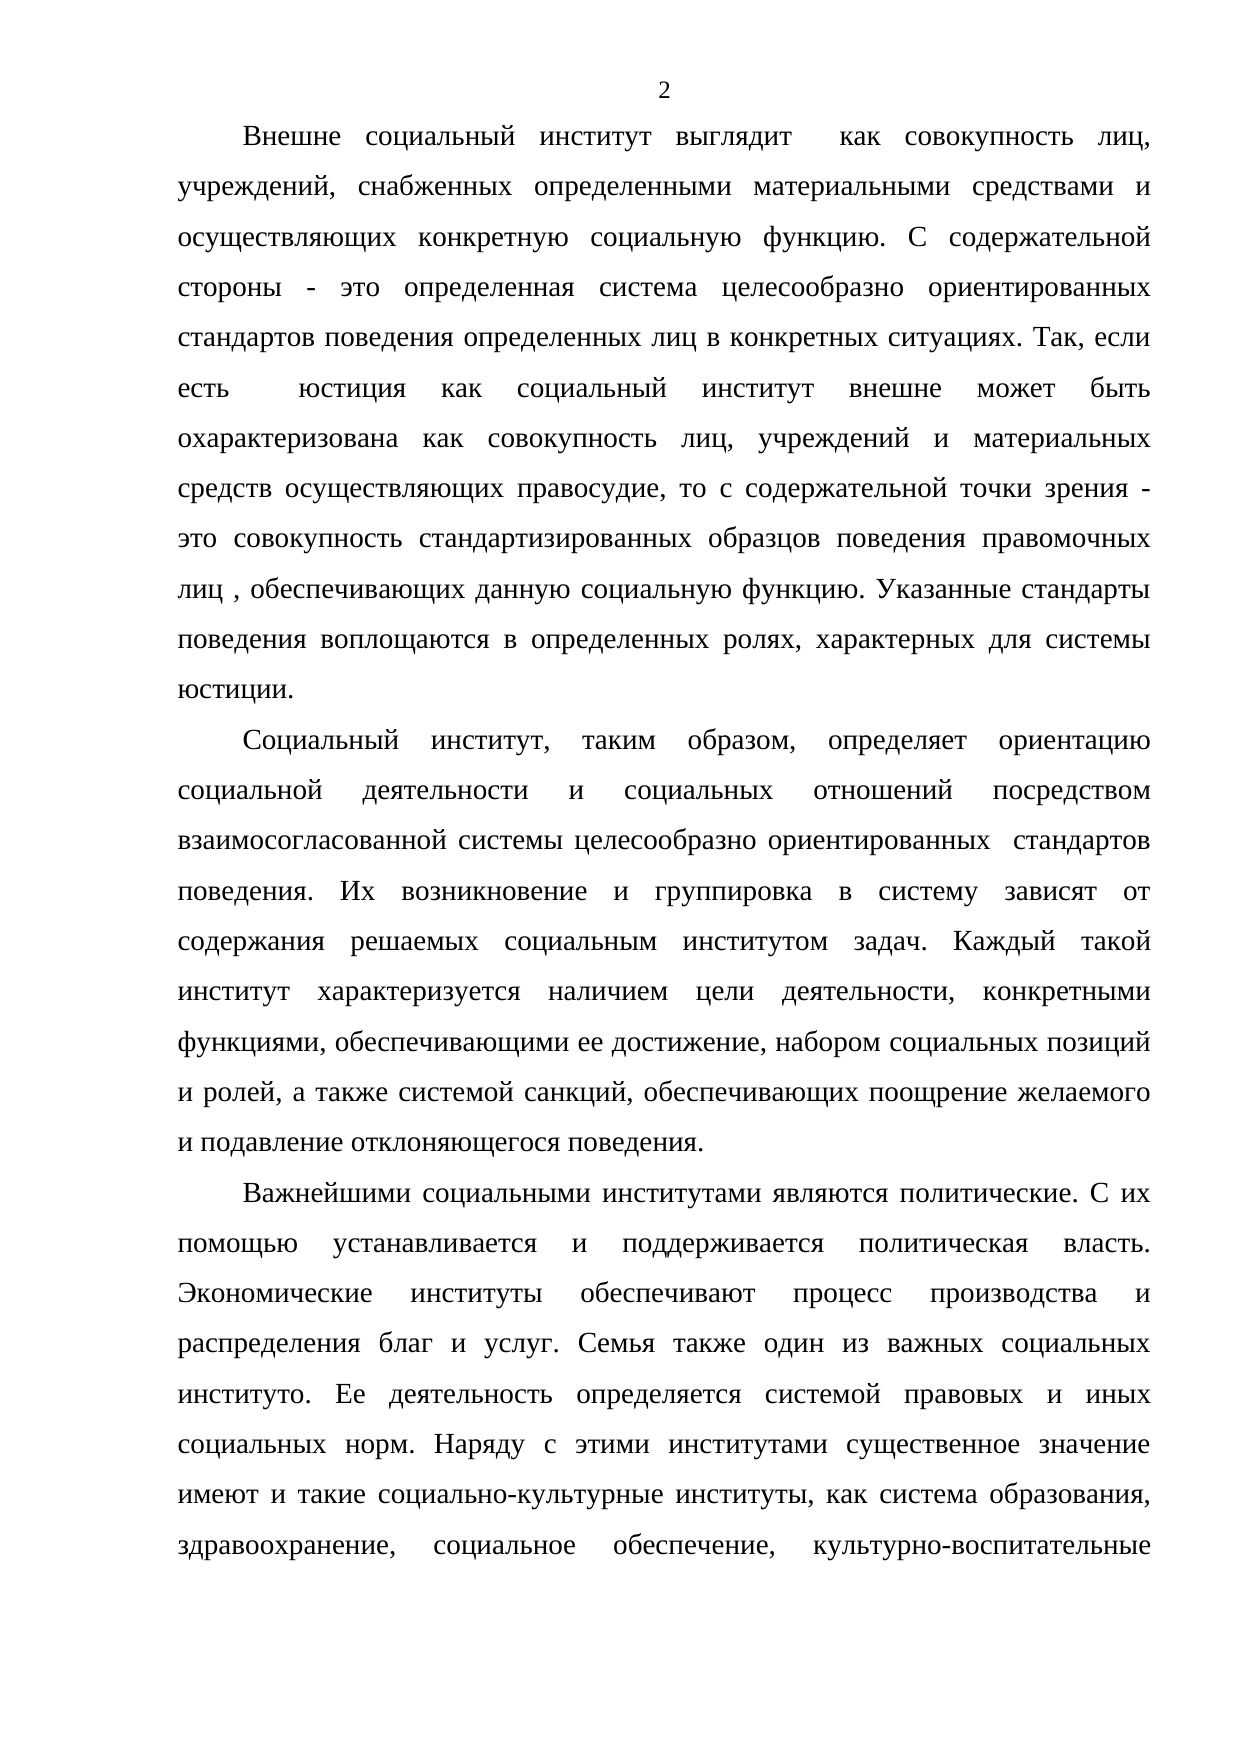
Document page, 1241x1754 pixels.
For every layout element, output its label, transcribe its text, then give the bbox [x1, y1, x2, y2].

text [177, 1175, 1152, 1560]
text Социальный институт, таким образом, определяет ориентацию социальной деятельности и социальных отношений посредством взаимосогласованной системы целесообразно ориентированных стандартов поведения. Их возникновение и группировка в систему зависят от содержания решаемых социальным институтом задач. Каждый такой институт характеризуется наличием цели деятельности, конкретными функциями, обеспечивающими ее достижение, набором социальных позиций и ролей, а также системой санкций, обеспечивающих поощрение желаемого и подавление отклоняющегося поведения. [177, 722, 1152, 1158]
text Внешне социальный институт выглядит как совокупность лиц, учреждений, снабженных определенными материальными средствами и осуществляющих конкретную социальную функцию. С содержательной стороны - это определенная система целесообразно ориентированных стандартов поведения определенных лиц в конкретных ситуациях. Так, если есть юстиция как социальный институт внешне может быть охарактеризована как совокупность лиц, учреждений и материальных средств осуществляющих правосудие, то с содержательной точки зрения - это совокупность стандартизированных образцов поведения правомочных лиц , обеспечивающих данную социальную функцию. Указанные стандарты поведения воплощаются в определенных ролях, характерных для системы юстиции. [177, 118, 1152, 705]
